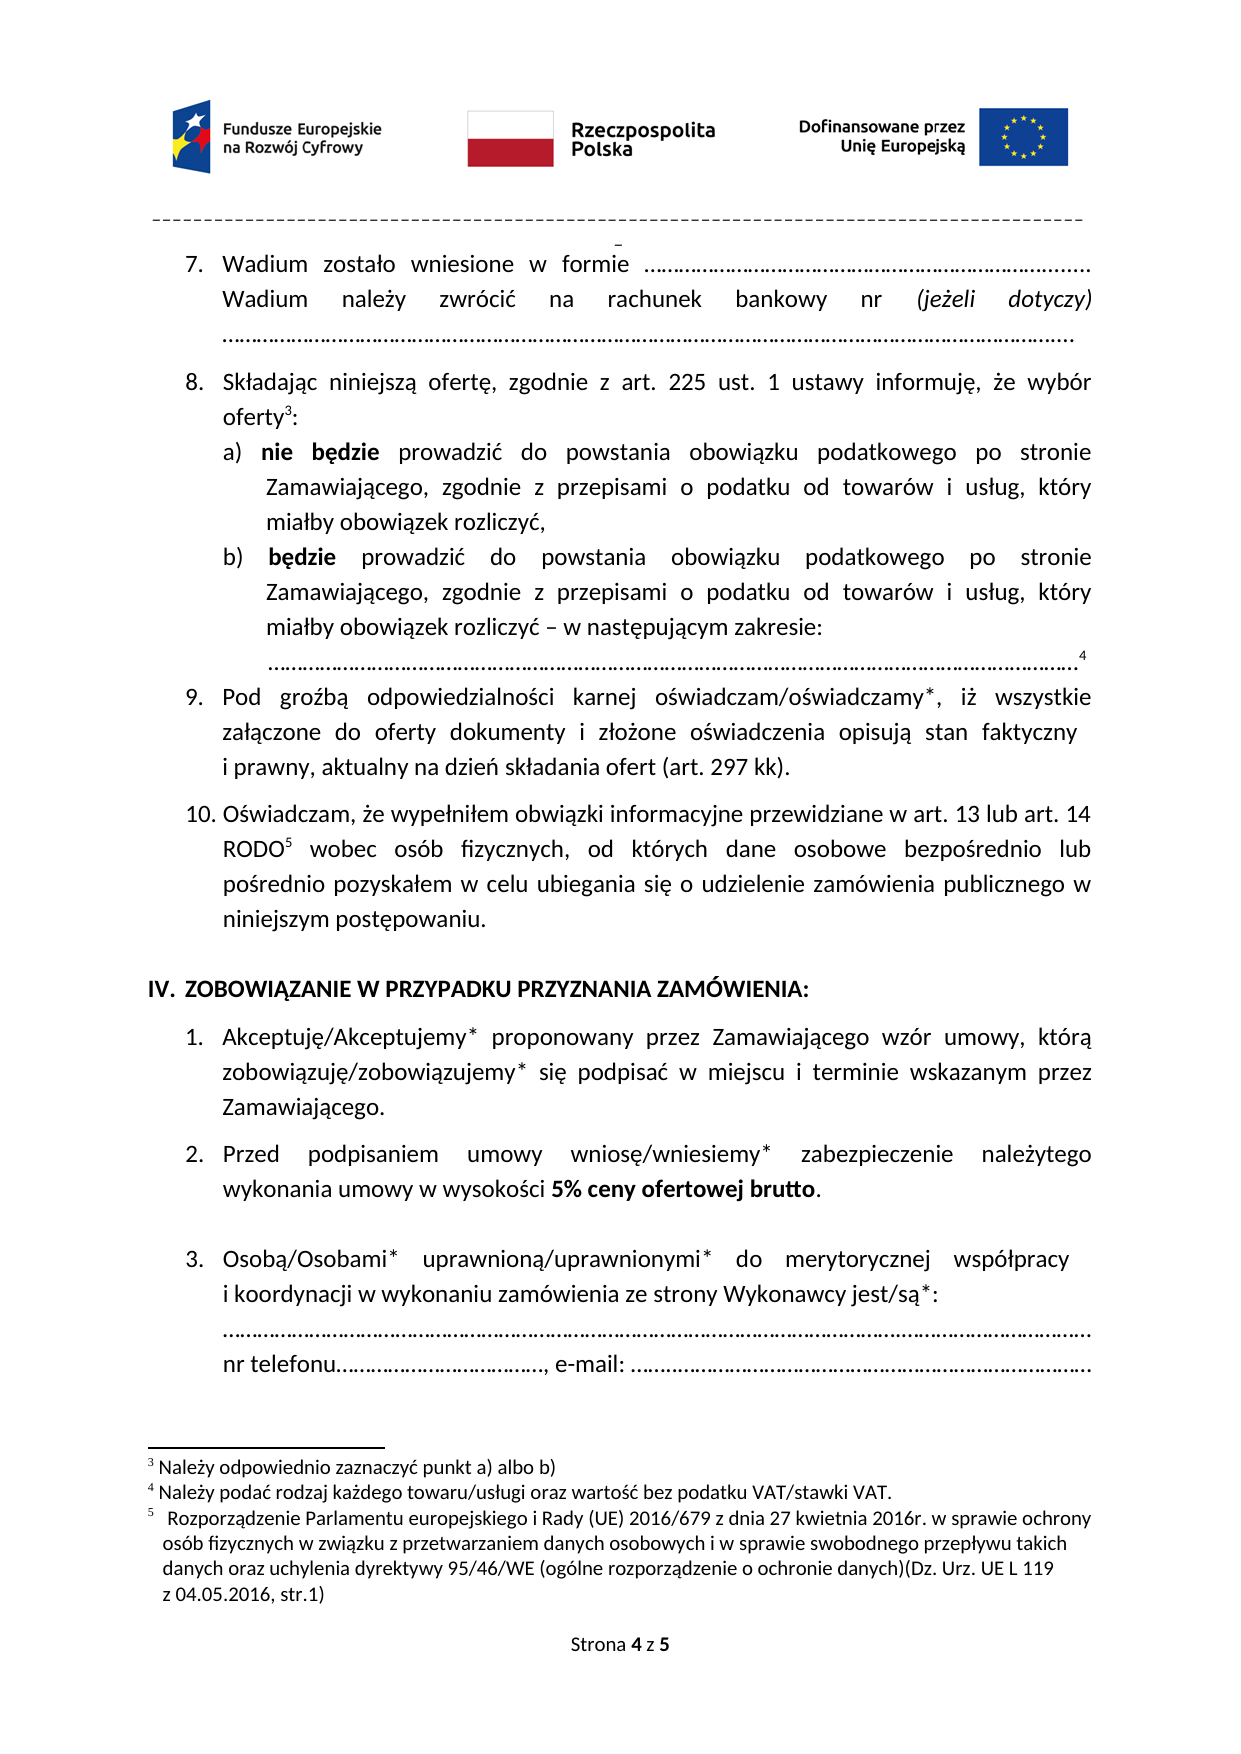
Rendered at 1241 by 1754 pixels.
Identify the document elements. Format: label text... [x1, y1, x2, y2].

list Osobą/Osobami* uprawnioną/uprawnionymi* do merytorycznej współpracy i koordynacji w wykonaniu zamówienia ze strony Wykonawcy jest/są*: [185, 1244, 1093, 1309]
list Wadium zostało wniesione w formie ……………………………………………………………........ Wadium należy zwrócić na rachunek bankowy nr (jeżeli dotyczy) ……………………………………………………………………………………………………………………………….... [185, 249, 1093, 349]
text ……………………………………………………………………………………………………….……………………………nr telefonu………………………………, e-mail: ……..……………………………………………………………… [223, 1314, 1093, 1379]
list ZOBOWIĄZANIE W PRZYPADKU PRZYZNANIA ZAMÓWIENIA: [148, 974, 1093, 1004]
text b) będzie prowadzić do powstania obowiązku podatkowego po stronie Zamawiającego, zgodnie z przepisami o podatku od towarów i usług, który miałby obowiązek rozliczyć – w następującym zakresie: [223, 541, 1093, 642]
list Składając niniejszą ofertę, zgodnie z art. 225 ust. 1 ustawy informuję, że wybór oferty: [185, 366, 1093, 432]
text …………………………………………………………………………………………………………………………… [223, 646, 1093, 677]
picture [147, 73, 1093, 198]
list Oświadczam, że wypełniłem obwiązki informacyjne przewidziane w art. 13 lub art. 14 RODO wobec osób fizycznych, od których dane osobowe bezpośrednio lub pośrednio pozyskałem w celu ubiegania się o udzielenie zamówienia publicznego w niniejszym postępowaniu. [185, 799, 1093, 934]
list Pod groźbą odpowiedzialności karnej oświadczam/oświadczamy*, iż wszystkie załączone do oferty dokumenty i złożone oświadczenia opisują stan faktyczny i prawny, aktualny na dzień składania ofert (art. 297 kk). [185, 681, 1093, 782]
text a) nie będzie prowadzić do powstania obowiązku podatkowego po stronie Zamawiającego, zgodnie z przepisami o podatku od towarów i usług, który miałby obowiązek rozliczyć, [223, 436, 1093, 537]
list Akceptuję/Akceptujemy* proponowany przez Zamawiającego wzór umowy, którą zobowiązuję/zobowiązujemy* się podpisać w miejscu i terminie wskazanym przez Zamawiającego. [185, 1021, 1093, 1122]
list Przed podpisaniem umowy wniosę/wniesiemy* zabezpieczenie należytego wykonania umowy w wysokości 5% ceny ofertowej brutto. [185, 1139, 1093, 1204]
